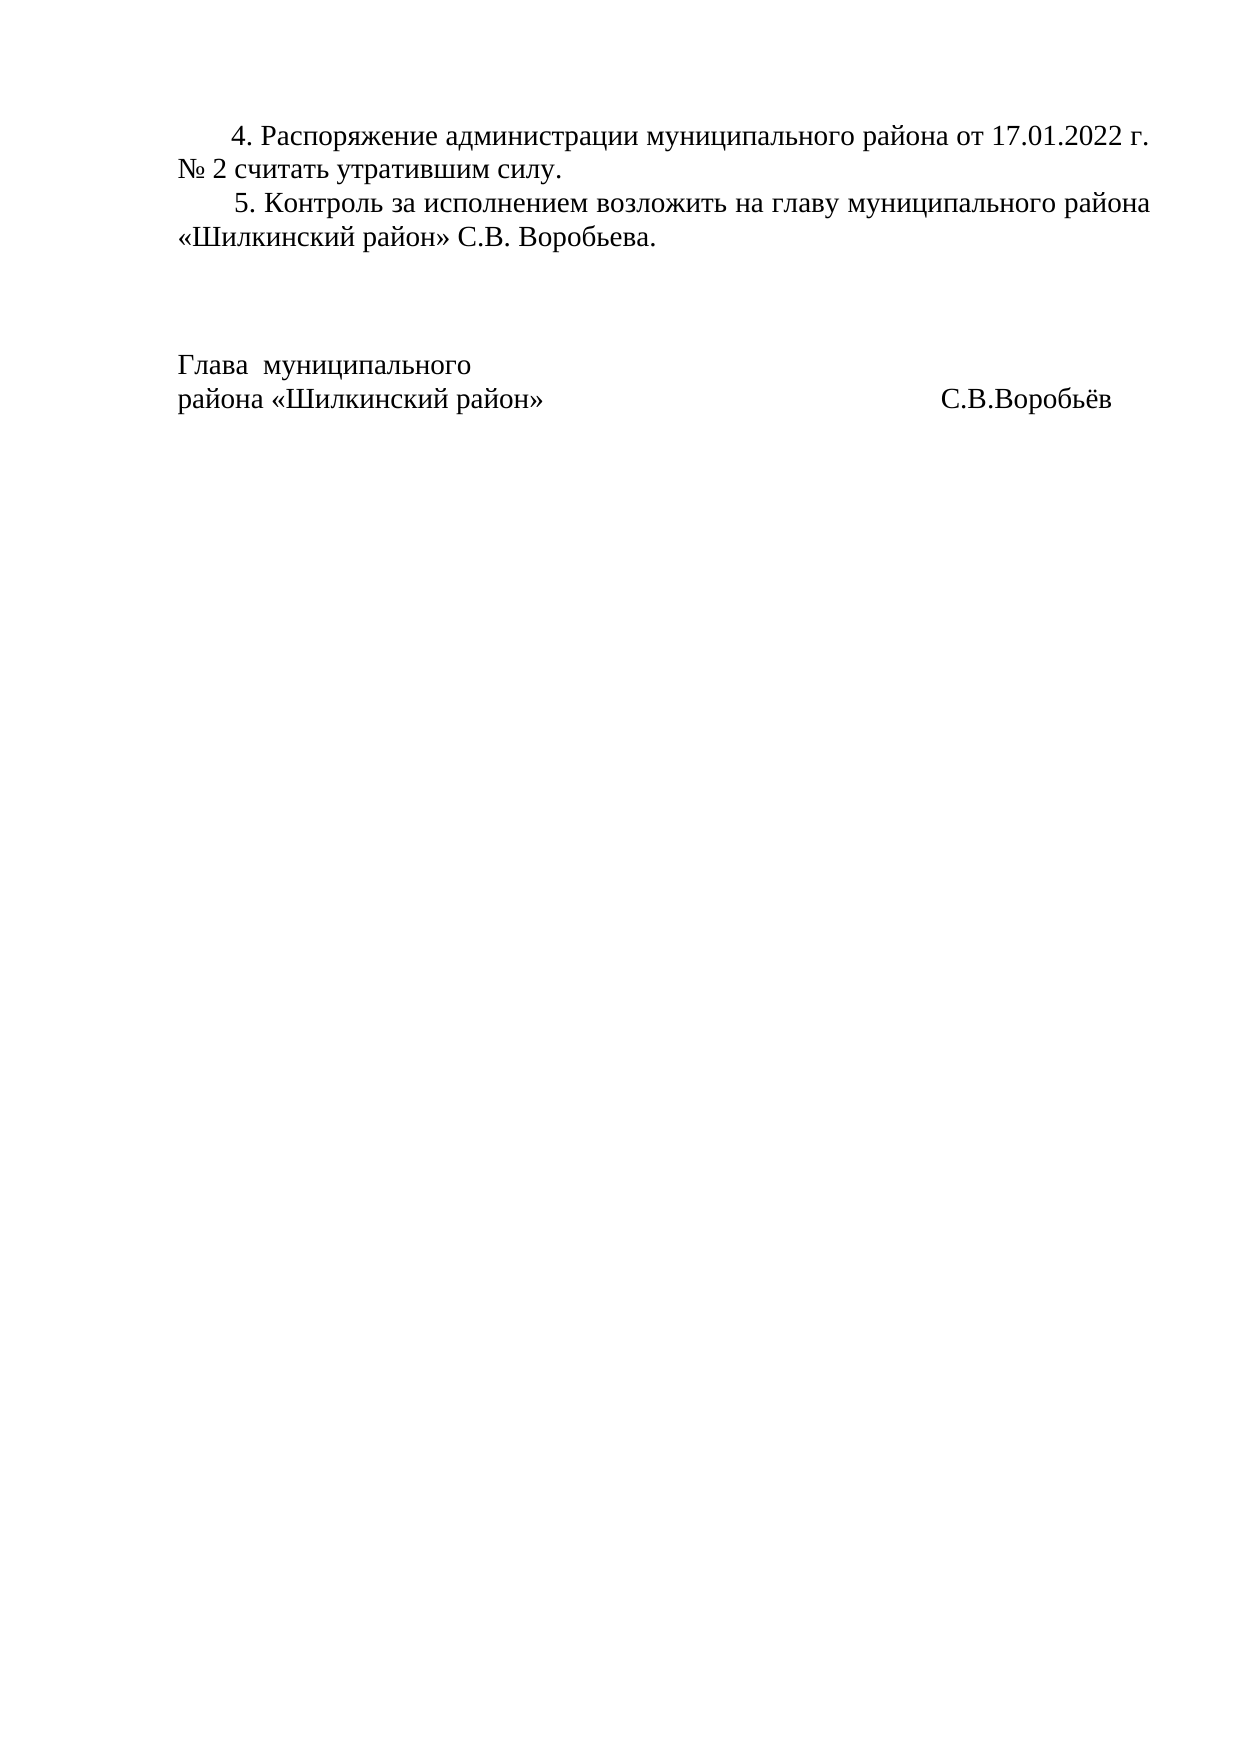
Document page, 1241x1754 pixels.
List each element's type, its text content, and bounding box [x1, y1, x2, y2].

text 4. Распоряжение администрации муниципального района от 17.01.2022 г. № 2 считать утратившим силу. [177, 118, 1152, 185]
text района «Шилкинский район» С.В.Воробьёв [177, 381, 1152, 414]
text 5. Контроль за исполнением возложить на главу муниципального района «Шилкинский район» С.В. Воробьева. [177, 185, 1152, 252]
text Глава муниципального [177, 347, 1152, 381]
